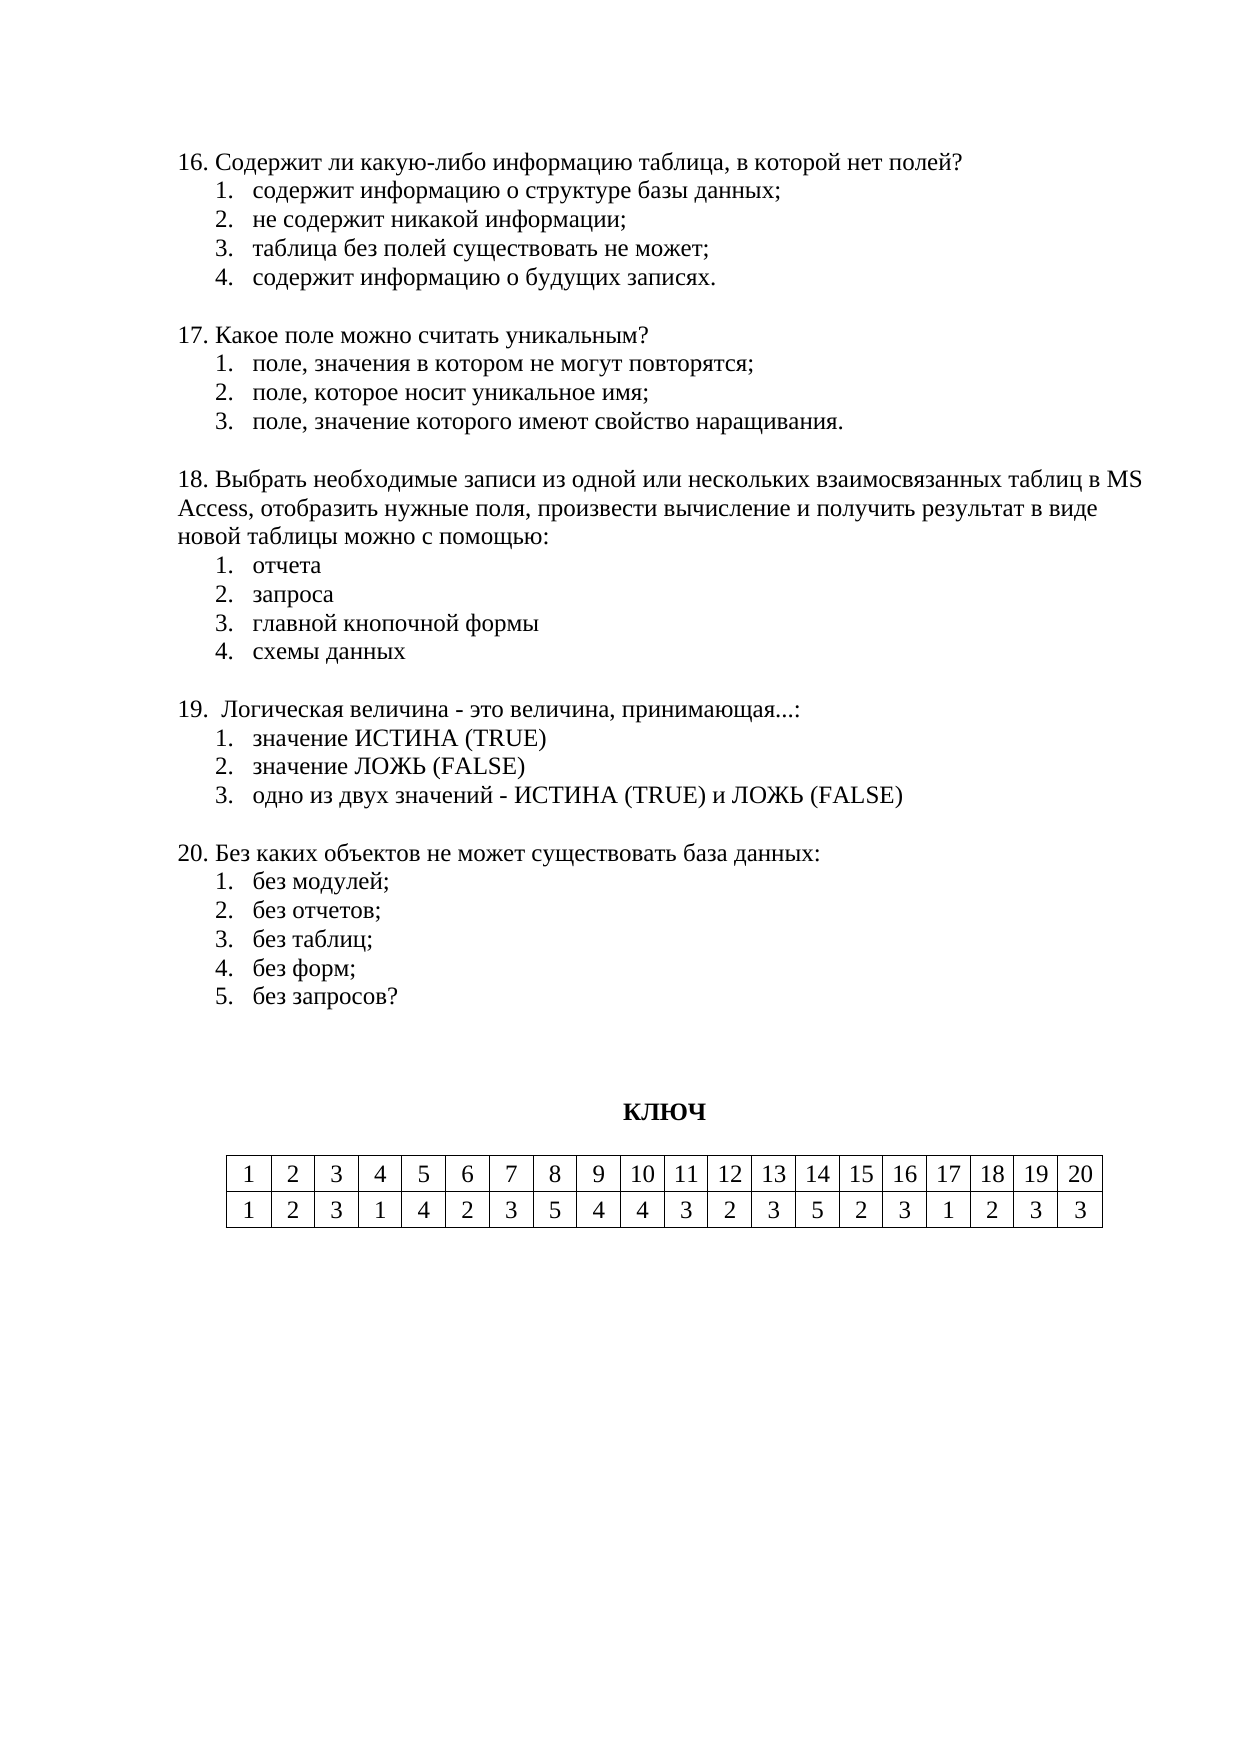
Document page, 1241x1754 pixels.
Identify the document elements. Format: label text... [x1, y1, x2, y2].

table_header 2 [272, 1156, 314, 1191]
table_cell 3 [315, 1192, 358, 1227]
table_header 11 [665, 1156, 707, 1191]
table_header 17 [927, 1156, 970, 1191]
list значение ИСТИНА (TRUE) [215, 723, 1152, 751]
table_header 13 [752, 1156, 795, 1191]
table_header 12 [708, 1156, 751, 1191]
table_header 14 [796, 1156, 839, 1191]
table_cell 3 [1014, 1192, 1057, 1227]
table_cell 2 [446, 1192, 489, 1227]
table_header 10 [621, 1156, 664, 1191]
list поле, которое носит уникальное имя; [215, 377, 1152, 406]
table_cell 2 [840, 1192, 882, 1227]
list запроса [215, 579, 1152, 608]
table_header 20 [1058, 1156, 1102, 1191]
list без модулей; [215, 866, 1152, 895]
text 16. Содержит ли какую-либо информацию таблица, в которой нет полей? [177, 147, 1152, 176]
list одно из двух значений - ИСТИНА (TRUE) и ЛОЖЬ (FALSE) [215, 780, 1152, 809]
table_header 16 [883, 1156, 926, 1191]
table_cell 4 [621, 1192, 664, 1227]
list таблица без полей существовать не может; [215, 233, 1152, 262]
text 18. Выбрать необходимые записи из одной или нескольких взаимосвязанных таблиц в MS Access, отобразить нужные поля, произвести вычисление и получить результат в виде новой таблицы можно с помощью: [177, 464, 1152, 550]
list поле, значения в котором не могут повторятся; [215, 348, 1152, 377]
list без отчетов; [215, 895, 1152, 924]
table_cell 2 [971, 1192, 1013, 1227]
table_cell 4 [402, 1192, 445, 1227]
table_cell 5 [796, 1192, 839, 1227]
table_header 8 [534, 1156, 576, 1191]
table_cell 1 [359, 1192, 401, 1227]
table_header 1 [227, 1156, 271, 1191]
table_header 15 [840, 1156, 882, 1191]
text 19. Логическая величина - это величина, принимающая...: [177, 694, 1152, 723]
table_cell 3 [665, 1192, 707, 1227]
list без запросов? [215, 981, 1152, 1010]
table_cell 3 [752, 1192, 795, 1227]
text 17. Какое поле можно считать уникальным? [177, 320, 1152, 348]
list схемы данных [215, 636, 1152, 665]
table_cell 3 [1058, 1192, 1102, 1227]
table_cell 1 [227, 1192, 271, 1227]
table_header 3 [315, 1156, 358, 1191]
table_cell 1 [927, 1192, 970, 1227]
table_cell 3 [490, 1192, 533, 1227]
list без форм; [215, 953, 1152, 981]
table_cell 3 [883, 1192, 926, 1227]
list значение ЛОЖЬ (FALSE) [215, 751, 1152, 780]
table_header 9 [577, 1156, 620, 1191]
table_cell 2 [272, 1192, 314, 1227]
table_header 19 [1014, 1156, 1057, 1191]
table_header 5 [402, 1156, 445, 1191]
list не содержит никакой информации; [215, 204, 1152, 233]
list поле, значение которого имеют свойство наращивания. [215, 406, 1152, 435]
list содержит информацию о будущих записях. [215, 262, 1152, 291]
table_header 7 [490, 1156, 533, 1191]
text КЛЮЧ [177, 1097, 1152, 1126]
table_header 18 [971, 1156, 1013, 1191]
text 20. Без каких объектов не может существовать база данных: [177, 838, 1152, 866]
table_cell 2 [708, 1192, 751, 1227]
table_cell 4 [577, 1192, 620, 1227]
table_header 6 [446, 1156, 489, 1191]
list главной кнопочной формы [215, 608, 1152, 636]
table_cell 5 [534, 1192, 576, 1227]
table_header 4 [359, 1156, 401, 1191]
list без таблиц; [215, 924, 1152, 953]
list содержит информацию о структуре базы данных; [215, 176, 1152, 204]
list отчета [215, 550, 1152, 579]
